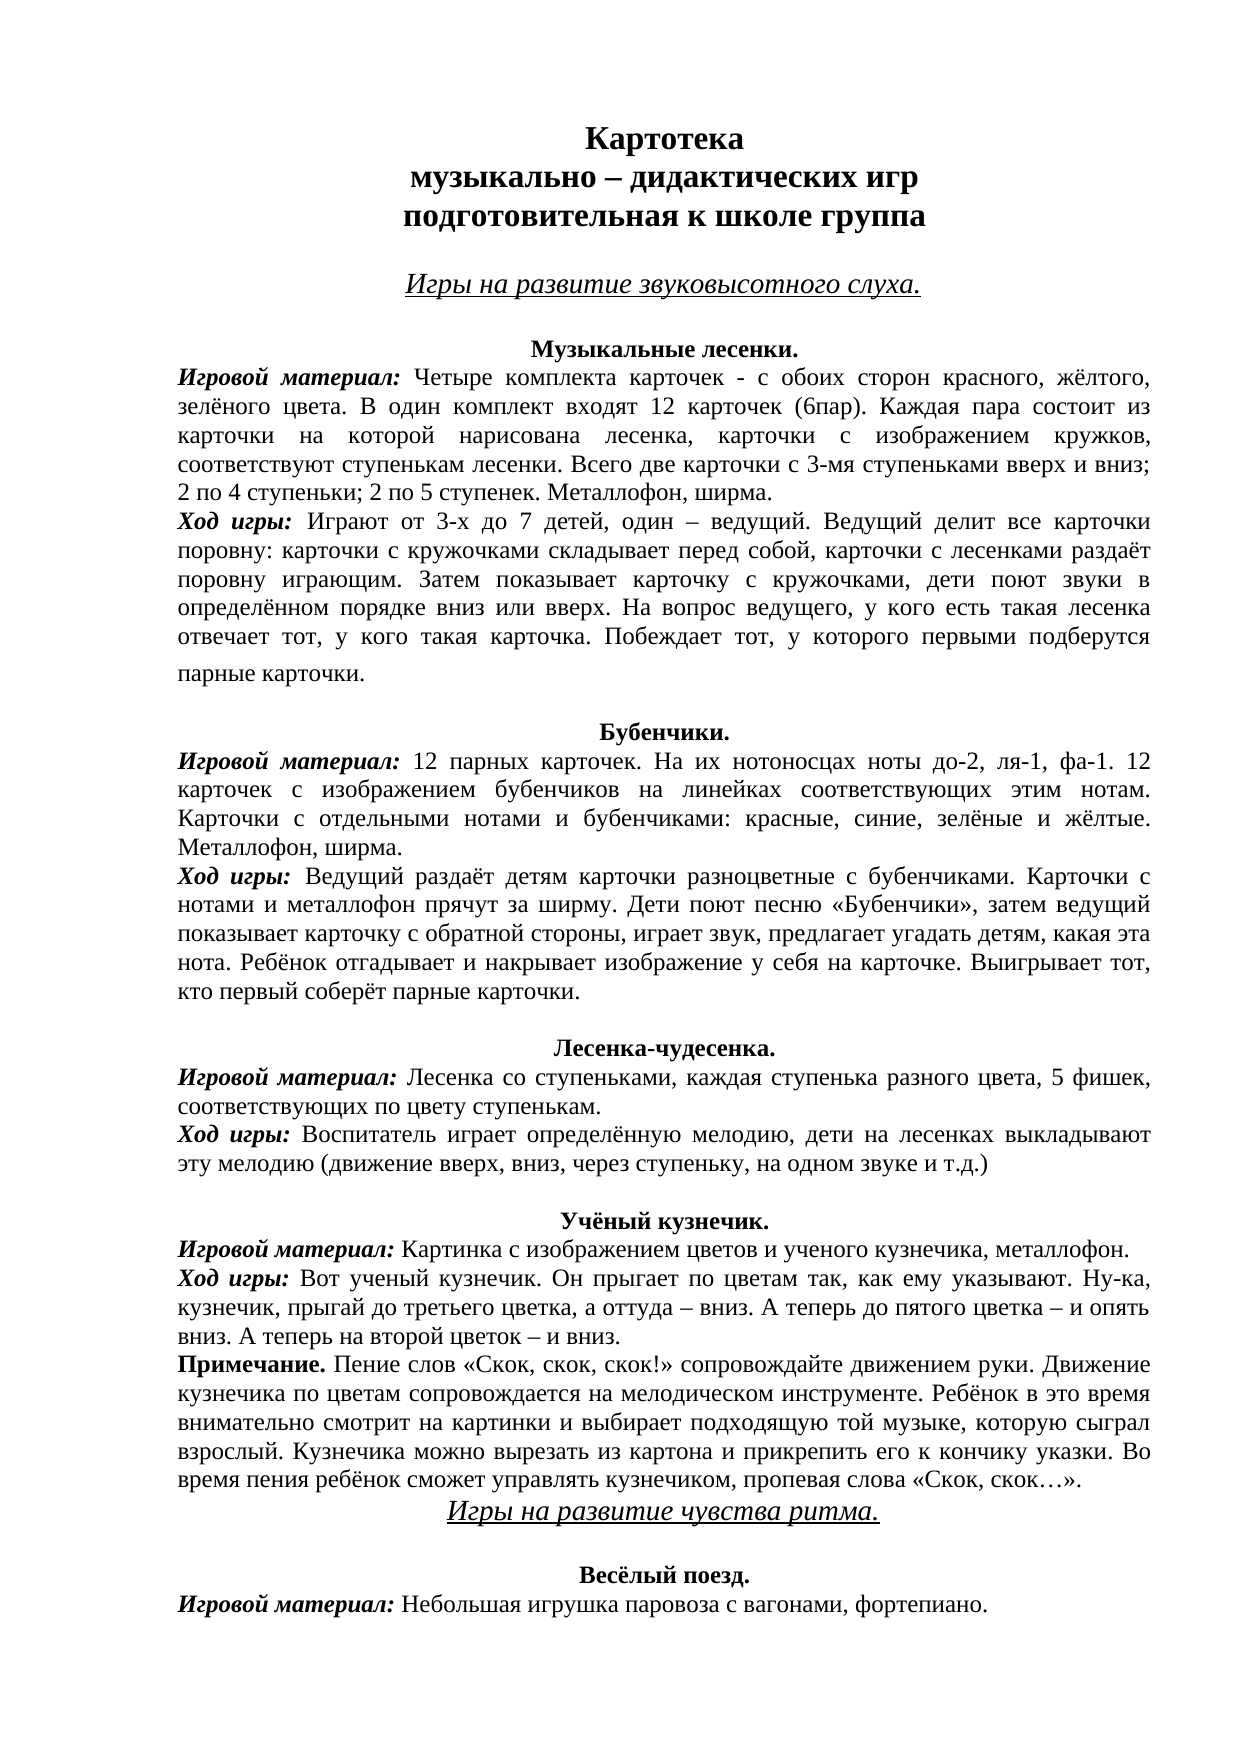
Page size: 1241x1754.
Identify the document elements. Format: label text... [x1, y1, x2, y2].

text Игры на развитие чувства ритма. [177, 1493, 1152, 1527]
text Ход игры: Играют от 3-х до 7 детей, один – ведущий. Ведущий делит все карточки поровну: карточки с кружочками складывает перед собой, карточки с лесенками раздаёт поровну играющим. Затем показывает карточку с кружочками, дети поют звуки в определённом порядке вниз или вверх. На вопрос ведущего, у кого есть такая лесенка отвечает тот, у кого такая карточка. Побеждает тот, у которого первыми подберутся парные карточки. [177, 506, 1152, 688]
text Игровой материал: Четыре комплекта карточек - с обоих сторон красного, жёлтого, зелёного цвета. В один комплект входят 12 карточек (6пар). Каждая пара состоит из карточки на которой нарисована лесенка, карточки с изображением кружков, соответствуют ступенькам лесенки. Всего две карточки с 3-мя ступеньками вверх и вниз; 2 по 4 ступеньки; 2 по 5 ступенек. Металлофон, ширма. [177, 362, 1152, 506]
text Картотека [177, 118, 1152, 156]
text Примечание. Пение слов «Скок, скок, скок!» сопровождайте движением руки. Движение кузнечика по цветам сопровождается на мелодическом инструменте. Ребёнок в это время внимательно смотрит на картинки и выбирает подходящую той музыке, которую сыграл взрослый. Кузнечика можно вырезать из картона и прикрепить его к кончику указки. Во время пения ребёнок сможет управлять кузнечиком, пропевая слова «Скок, скок…». [177, 1349, 1152, 1493]
text Ход игры: Ведущий раздаёт детям карточки разноцветные с бубенчиками. Карточки с нотами и металлофон прячут за ширму. Дети поют песню «Бубенчики», затем ведущий показывает карточку с обратной стороны, играет звук, предлагает угадать детям, какая эта нота. Ребёнок отгадывает и накрывает изображение у себя на карточке. Выигрывает тот, кто первый соберёт парные карточки. [177, 861, 1152, 1004]
text Весёлый поезд. [177, 1560, 1152, 1589]
text Музыкальные лесенки. [177, 334, 1152, 362]
text Ход игры: Вот ученый кузнечик. Он прыгает по цветам так, как ему указывают. Ну-ка, кузнечик, прыгай до третьего цветка, а оттуда – вниз. А теперь до пятого цветка – и опять вниз. А теперь на второй цветок – и вниз. [177, 1263, 1152, 1349]
text Ход игры: Воспитатель играет определённую мелодию, дети на лесенках выкладывают эту мелодию (движение вверх, вниз, через ступеньку, на одном звуке и т.д.) [177, 1119, 1152, 1177]
text Игровой материал: Небольшая игрушка паровоза с вагонами, фортепиано. [177, 1589, 1152, 1618]
text Игровой материал: Картинка с изображением цветов и ученого кузнечика, металлофон. [177, 1234, 1152, 1263]
text Игры на развитие звуковысотного слуха. [177, 267, 1152, 300]
text Бубенчики. [177, 717, 1152, 746]
text Учёный кузнечик. [177, 1206, 1152, 1234]
text Игровой материал: 12 парных карточек. На их нотоносцах ноты до-2, ля-1, фа-1. 12 карточек с изображением бубенчиков на линейках соответствующих этим нотам. Карточки с отдельными нотами и бубенчиками: красные, синие, зелёные и жёлтые. Металлофон, ширма. [177, 746, 1152, 861]
text Лесенка-чудесенка. [177, 1033, 1152, 1062]
text музыкально – дидактических игр [177, 156, 1152, 195]
text подготовительная к школе группа [177, 195, 1152, 233]
text Игровой материал: Лесенка со ступеньками, каждая ступенька разного цвета, 5 фишек, соответствующих по цвету ступенькам. [177, 1062, 1152, 1119]
